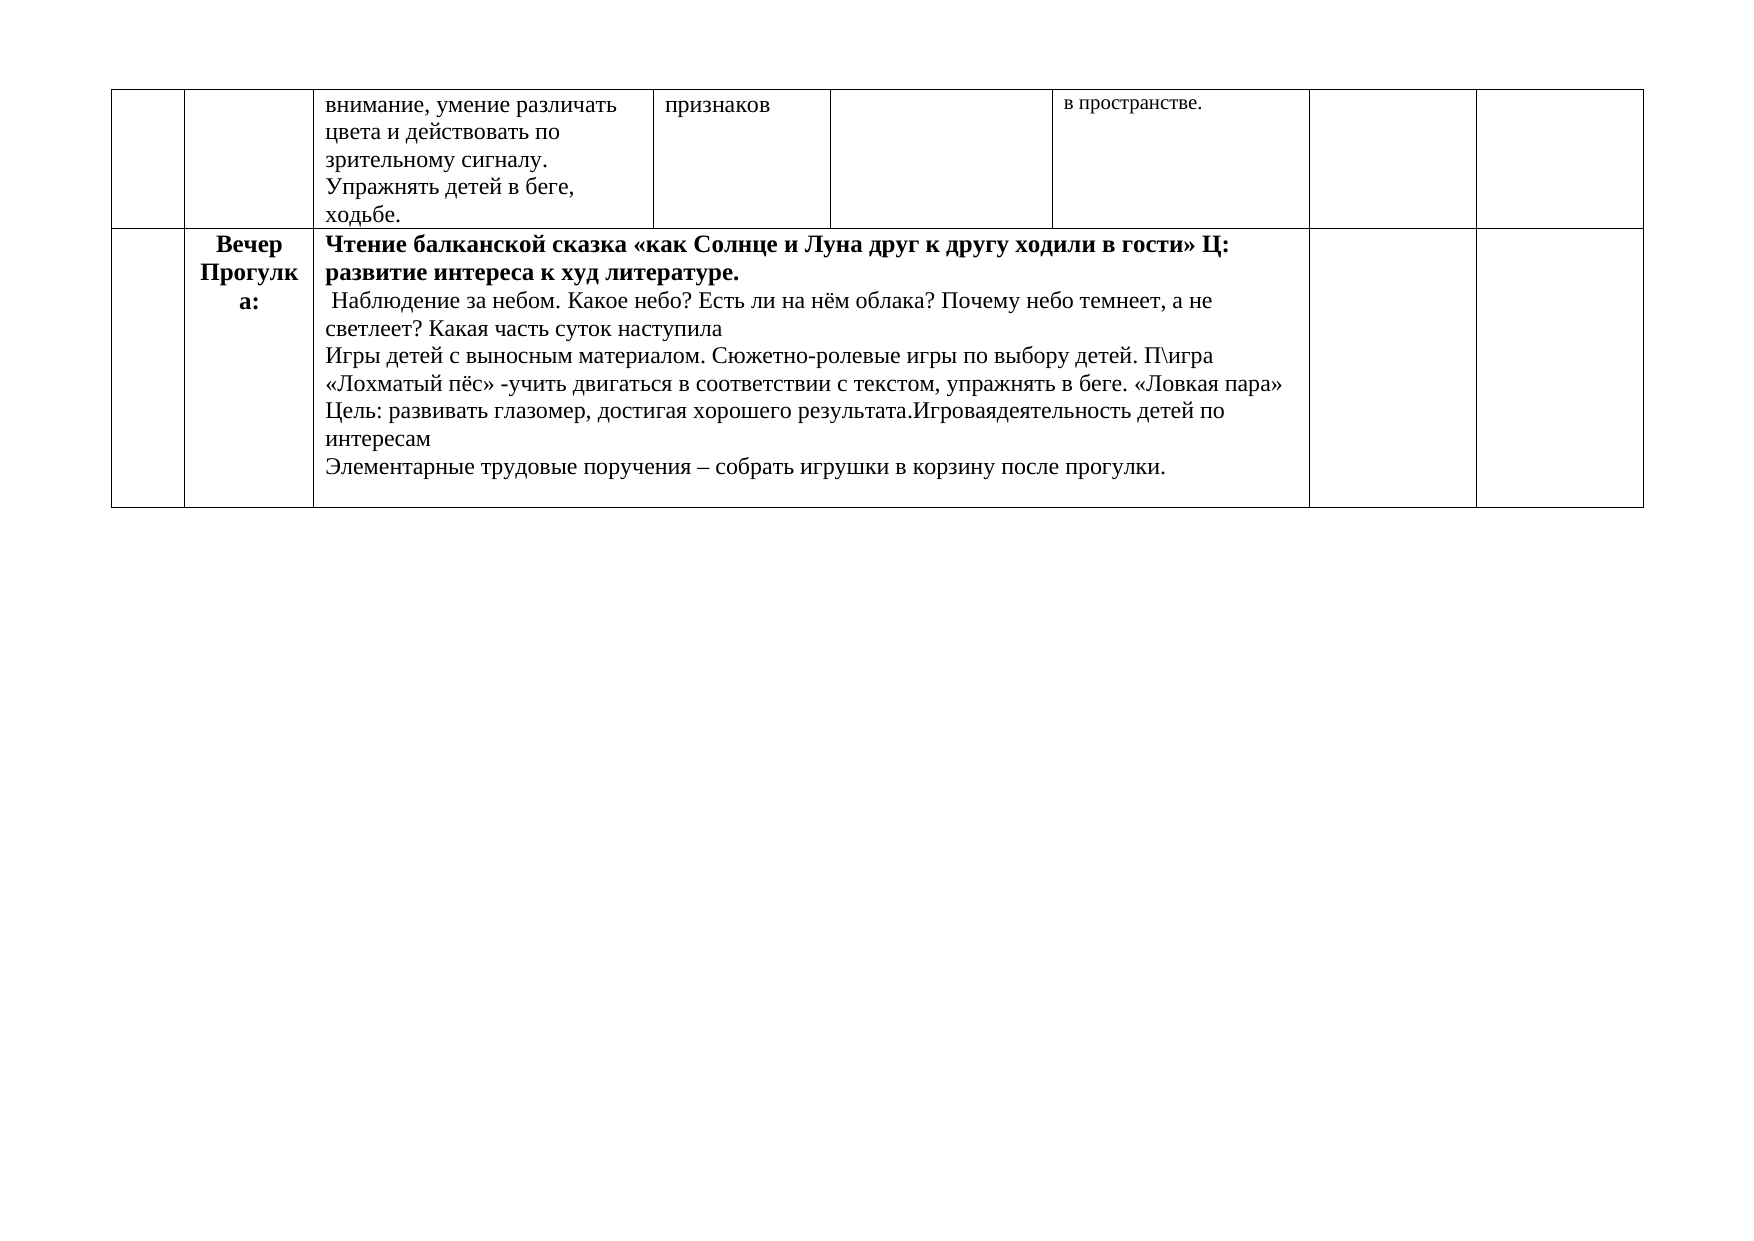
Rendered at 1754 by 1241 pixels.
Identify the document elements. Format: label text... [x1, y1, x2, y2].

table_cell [314, 90, 653, 228]
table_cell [185, 90, 313, 228]
table_cell [1477, 90, 1643, 228]
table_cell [654, 90, 830, 228]
table_cell [1477, 229, 1643, 507]
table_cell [1053, 90, 1309, 228]
table_cell [1310, 229, 1476, 507]
table_cell Чтение балканской сказка «как Солнце и Луна друг к другу ходили в гости» Ц: развитие интереса к худ литературе. Наблюдение за небом. Какое небо? Есть ли на нём облака? Почему небо темнеет, а не светлеет? Какая часть суток наступила Игры детей с выносным материалом. Сюжетно-ролевые игры по выбору детей. П\игра «Лохматый пёс» -учить двигаться в соответствии с текстом, упражнять в беге. «Ловкая пара» Цель: развивать глазомер, достигая хорошего результата.Игроваядеятельность детей по интересам Элементарные трудовые поручения – собрать игрушки в корзину после прогулки. [314, 229, 1309, 507]
table_cell [112, 229, 184, 507]
table_cell [1310, 90, 1476, 228]
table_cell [831, 90, 1052, 228]
table_cell Вечер Прогулка: [185, 229, 313, 507]
